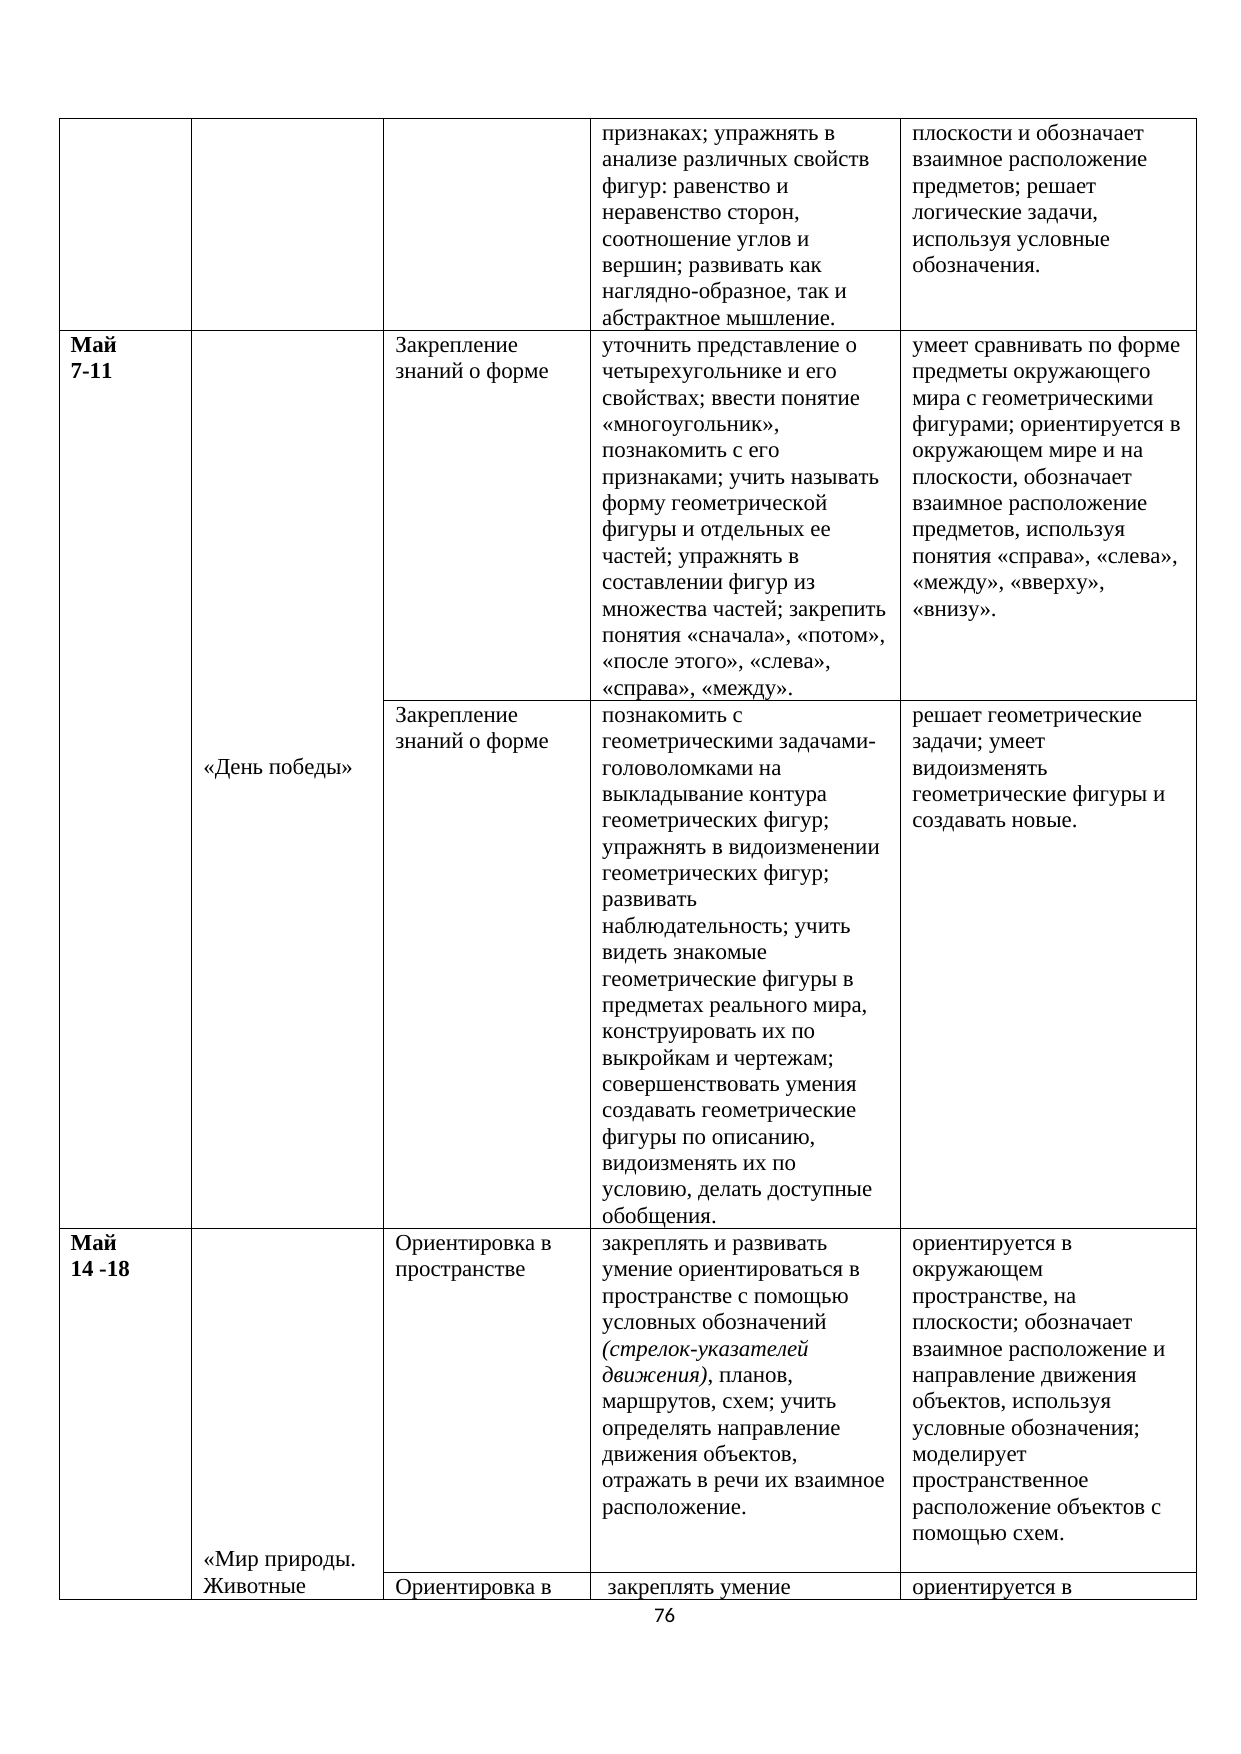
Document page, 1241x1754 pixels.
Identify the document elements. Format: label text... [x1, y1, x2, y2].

table_cell ориентируется в окружающем пространстве, на плоскости; обозначает взаимное расположение и направление движения объектов, используя условные обозначения; моделирует пространственное расположение объектов с помощью схем. [901, 1229, 1196, 1572]
table_cell Закрепление знаний о форме [384, 331, 590, 700]
table_cell Ориентировка в пространстве [384, 1229, 590, 1572]
table_cell уточнить представление о четырехугольнике и его свойствах; ввести понятие «многоугольник», познакомить с его признаками; учить называть форму геометрической фигуры и отдельных ее частей; упражнять в составлении фигур из множества частей; закрепить понятия «сначала», «потом», «после этого», «слева», «справа», «между». [591, 331, 900, 700]
table_cell закреплять и развивать умение ориентироваться в пространстве с помощью условных обозначений (стрелок-указателей движения), планов, маршрутов, схем; учить определять направление движения объектов, отражать в речи их взаимное расположение. [591, 1229, 900, 1572]
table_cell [591, 1573, 900, 1599]
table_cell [384, 119, 590, 330]
table_cell Май 14 -18 [60, 1229, 191, 1599]
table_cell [384, 1573, 590, 1599]
table_cell «День победы» [192, 331, 383, 1228]
table_cell решает геометрические задачи; умеет видоизменять геометрические фигуры и создавать новые. [901, 701, 1196, 1228]
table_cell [901, 1573, 1196, 1599]
table_cell Закрепление знаний о форме [384, 701, 590, 1228]
table_cell познакомить с геометрическими задачами-головоломками на выкладывание контура геометрических фигур; упражнять в видоизменении геометрических фигур; развивать наблюдательность; учить видеть знакомые геометрические фигуры в предметах реального мира, конструировать их по выкройкам и чертежам; совершенствовать умения создавать геометрические фигуры по описанию, видоизменять их по условию, делать доступные обобщения. [591, 701, 900, 1228]
table_cell умеет сравнивать по форме предметы окружающего мира с геометрическими фигурами; ориентируется в окружающем мире и на плоскости, обозначает взаимное расположение предметов, используя понятия «справа», «слева», «между», «вверху», «внизу». [901, 331, 1196, 700]
table_cell «Мир природы. Животные жарких стран» [192, 1229, 383, 1599]
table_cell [901, 119, 1196, 330]
table_cell Май 7-11 [60, 331, 191, 1228]
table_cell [591, 119, 900, 330]
